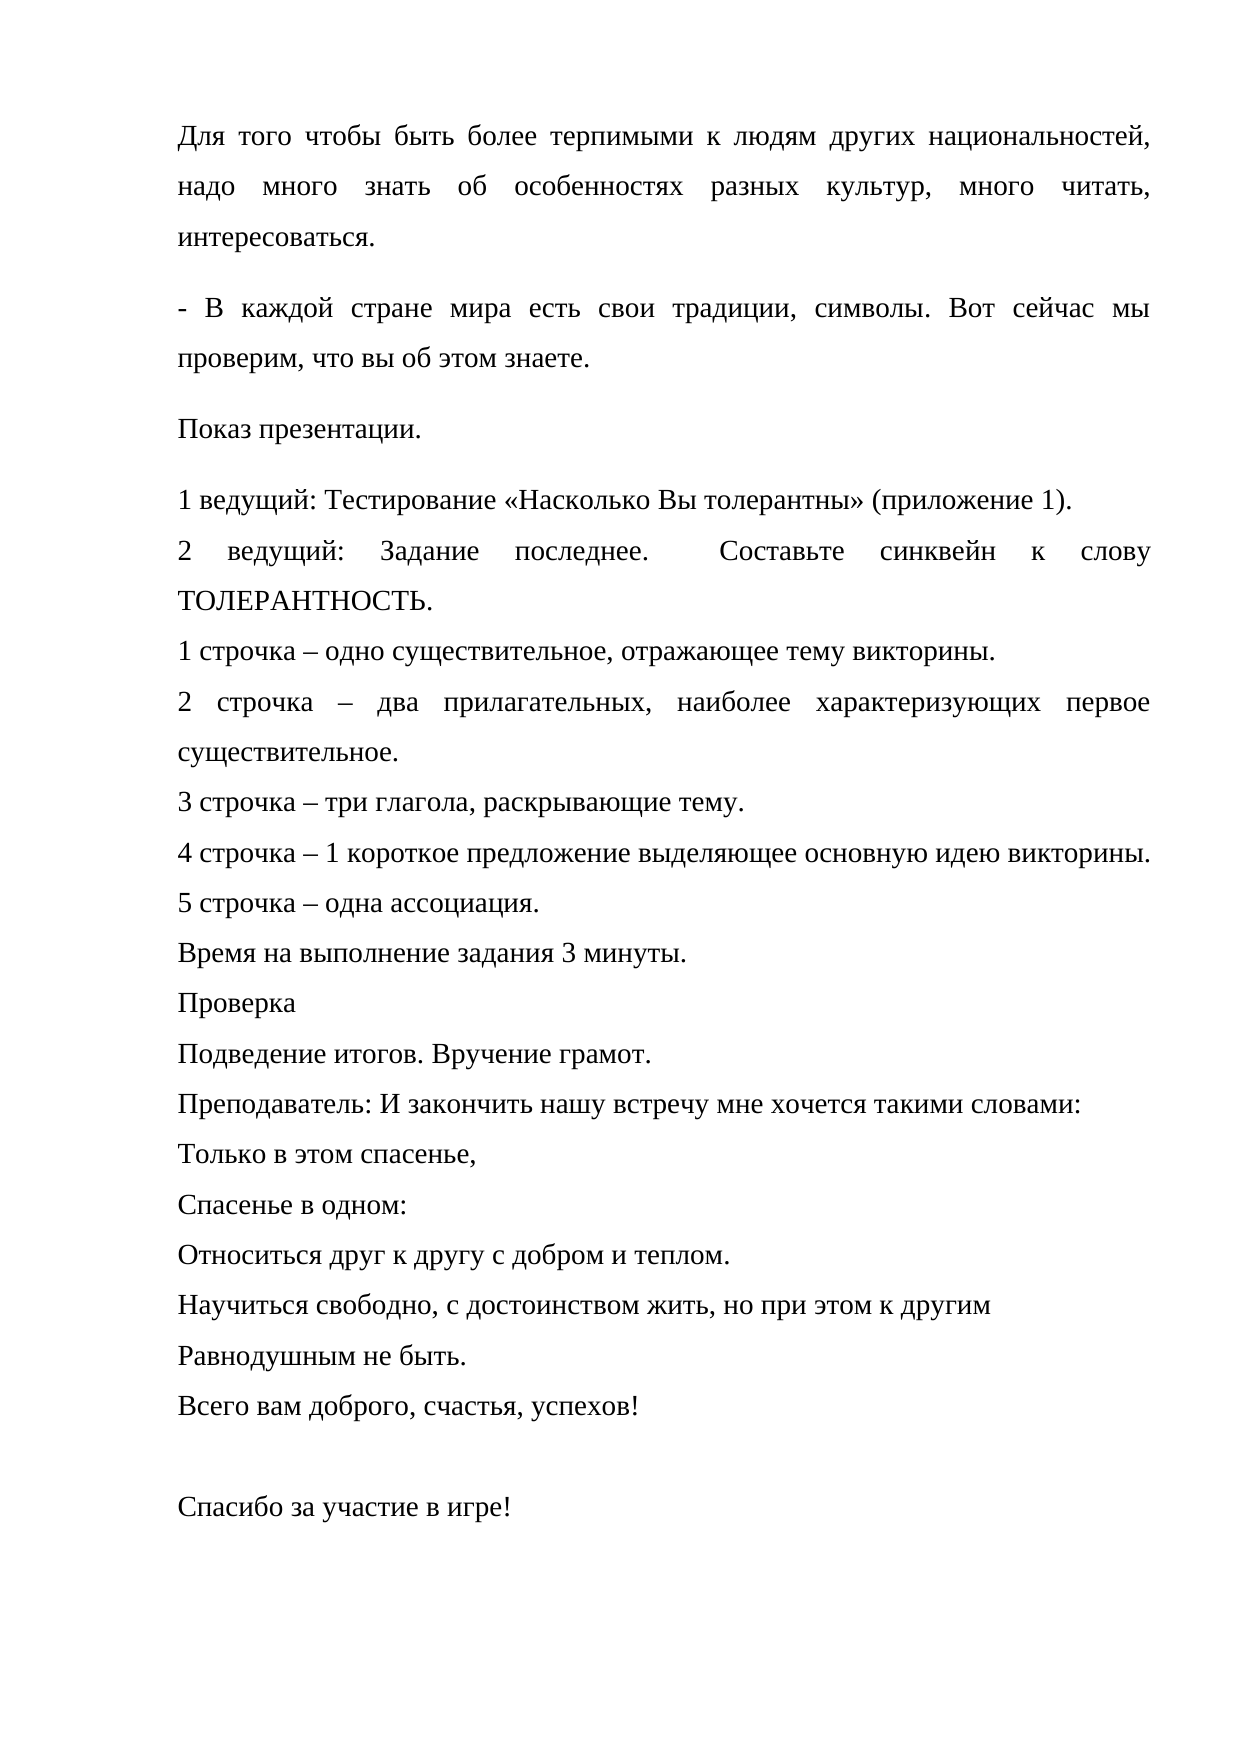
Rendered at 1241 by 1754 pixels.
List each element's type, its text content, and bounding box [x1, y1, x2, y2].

text 5 строчка – одна ассоциация. [177, 885, 1152, 918]
text Научиться свободно, с достоинством жить, но при этом к другим [177, 1287, 1152, 1321]
text Показ презентации. [177, 411, 1152, 445]
text Относиться друг к другу с добром и теплом. [177, 1237, 1152, 1271]
text Спасенье в одном: [177, 1187, 1152, 1220]
text Преподаватель: И закончить нашу встречу мне хочется такими словами: [177, 1086, 1152, 1120]
text 4 строчка – 1 короткое предложение выделяющее основную идею викторины. [177, 835, 1152, 868]
text Подведение итогов. Вручение грамот. [177, 1036, 1152, 1069]
text 2 ведущий: Задание последнее. Составьте синквейн к слову ТОЛЕРАНТНОСТЬ. [177, 533, 1152, 617]
text 1 ведущий: Тестирование «Насколько Вы толерантны» (приложение 1). [177, 482, 1152, 516]
text Спасибо за участие в игре! [177, 1489, 1152, 1522]
text 3 строчка – три глагола, раскрывающие тему. [177, 784, 1152, 818]
text - В каждой стране мира есть свои традиции, символы. Вот сейчас мы проверим, что вы об этом знаете. [177, 290, 1152, 374]
text Только в этом спасенье, [177, 1137, 1152, 1170]
text 1 строчка – одно существительное, отражающее тему викторины. [177, 633, 1152, 667]
text Время на выполнение задания 3 минуты. [177, 935, 1152, 969]
text Равнодушным не быть. [177, 1338, 1152, 1371]
text Проверка [177, 986, 1152, 1019]
text Всего вам доброго, счастья, успехов! [177, 1388, 1152, 1422]
text Для того чтобы быть более терпимыми к людям других национальностей, надо много знать об особенностях разных культур, много читать, интересоваться. [177, 118, 1152, 252]
text 2 строчка – два прилагательных, наиболее характеризующих первое существительное. [177, 684, 1152, 768]
